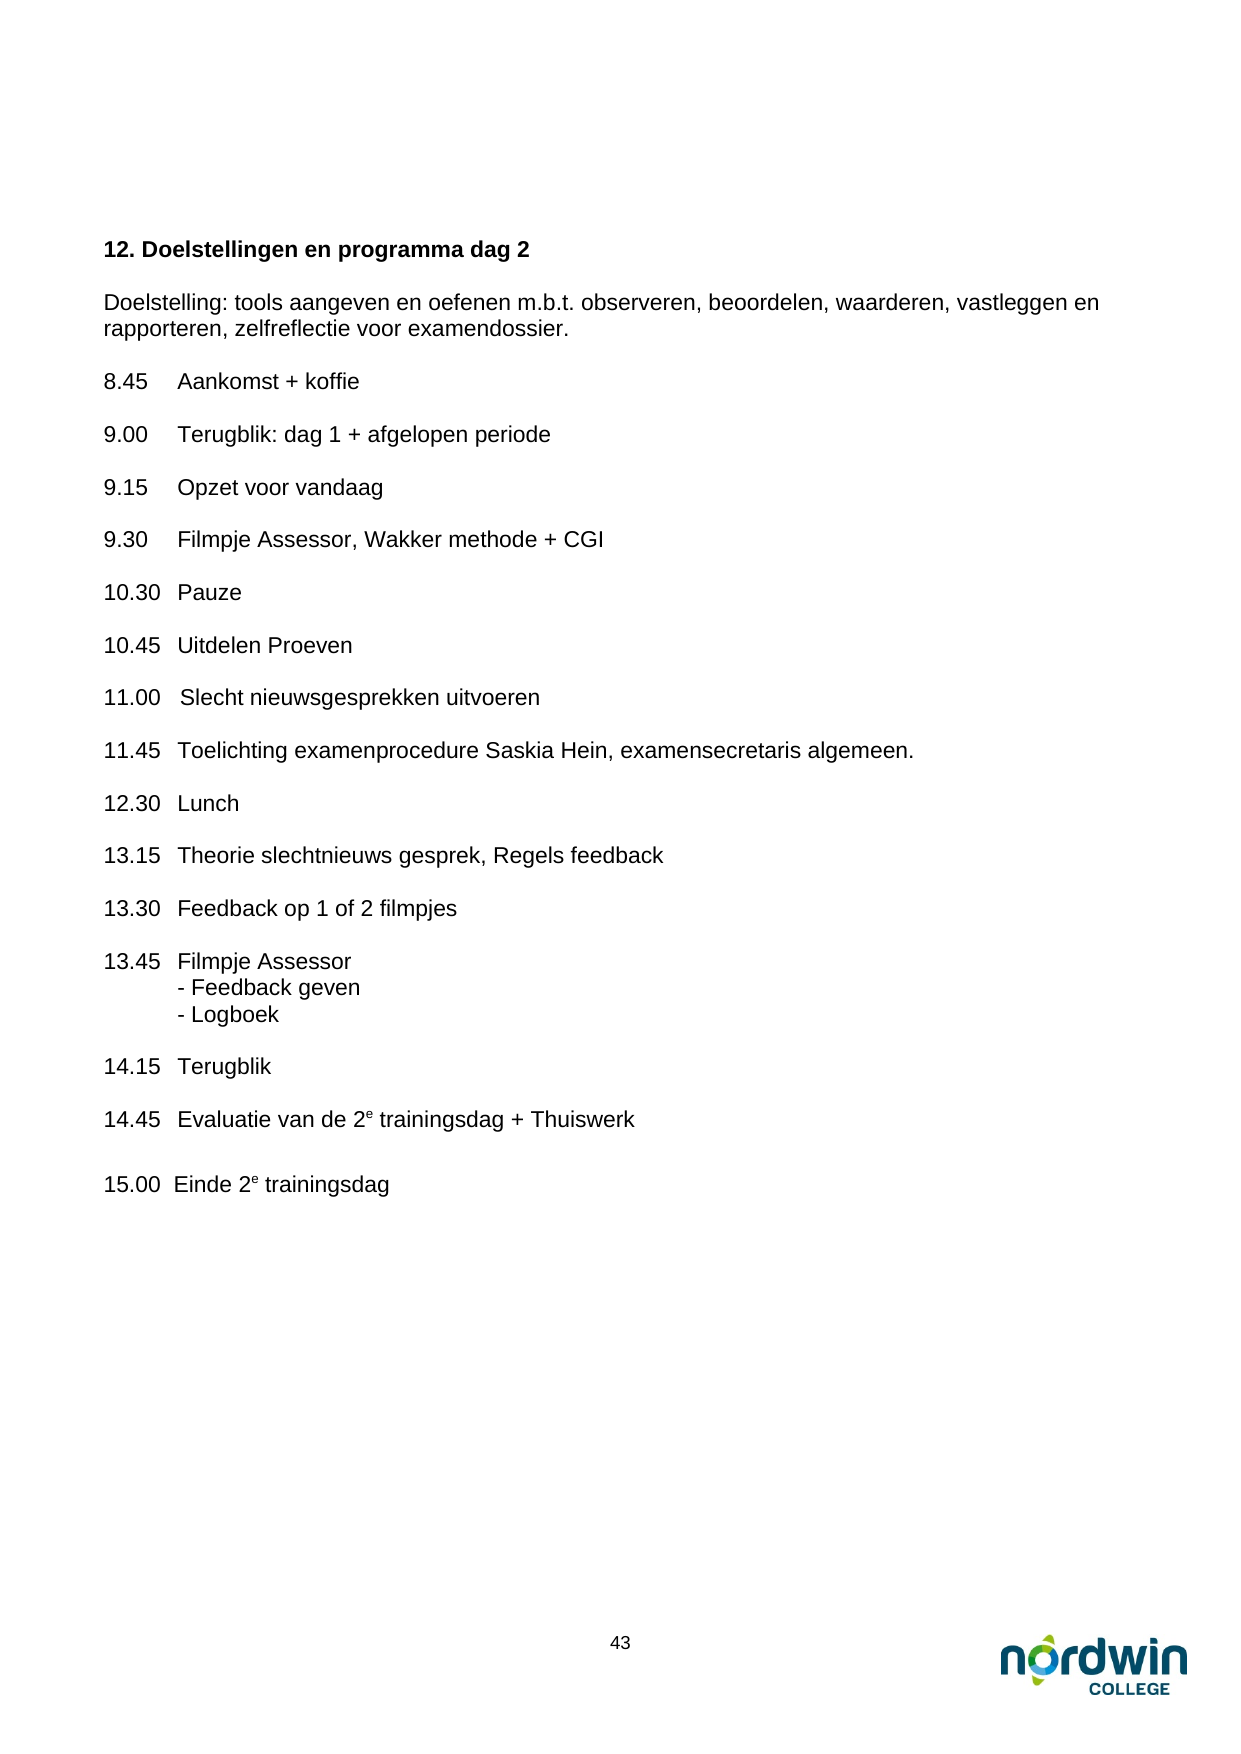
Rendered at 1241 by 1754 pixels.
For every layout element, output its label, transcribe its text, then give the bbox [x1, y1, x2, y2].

text 13.45 Filmpje Assessor [103, 948, 1137, 974]
text 10.45 Uitdelen Proeven [103, 632, 1137, 658]
text 12.30 Lunch [103, 790, 1137, 816]
text Doelstelling: tools aangeven en oefenen m.b.t. observeren, beoordelen, waarderen, vastleggen en rapporteren, zelfreflectie voor examendossier. [103, 289, 1137, 342]
text 14.15 Terugblik [103, 1053, 1137, 1079]
text 11.00 Slecht nieuwsgesprekken uitvoeren [103, 684, 1137, 711]
text - Logboek [103, 1001, 1137, 1027]
text - Feedback geven [103, 974, 1137, 1001]
text 15.00 Einde 2e trainingsdag [103, 1171, 1137, 1197]
text 8.45 Aankomst + koffie [103, 368, 1137, 394]
text 11.45 Toelichting examenprocedure Saskia Hein, examensecretaris algemeen. [103, 737, 1137, 763]
subtitle 12. Doelstellingen en programma dag 2 [103, 236, 1137, 263]
text 13.30 Feedback op 1 of 2 filmpjes [103, 895, 1137, 921]
text 14.45 Evaluatie van de 2e trainingsdag + Thuiswerk [103, 1106, 1137, 1132]
picture [1001, 1634, 1187, 1695]
text 9.00 Terugblik: dag 1 + afgelopen periode [103, 421, 1137, 447]
text 13.15 Theorie slechtnieuws gesprek, Regels feedback [103, 842, 1137, 869]
text 9.15 Opzet voor vandaag [103, 473, 1137, 500]
text 10.30 Pauze [103, 579, 1137, 605]
text 9.30 Filmpje Assessor, Wakker methode + CGI [103, 526, 1137, 552]
